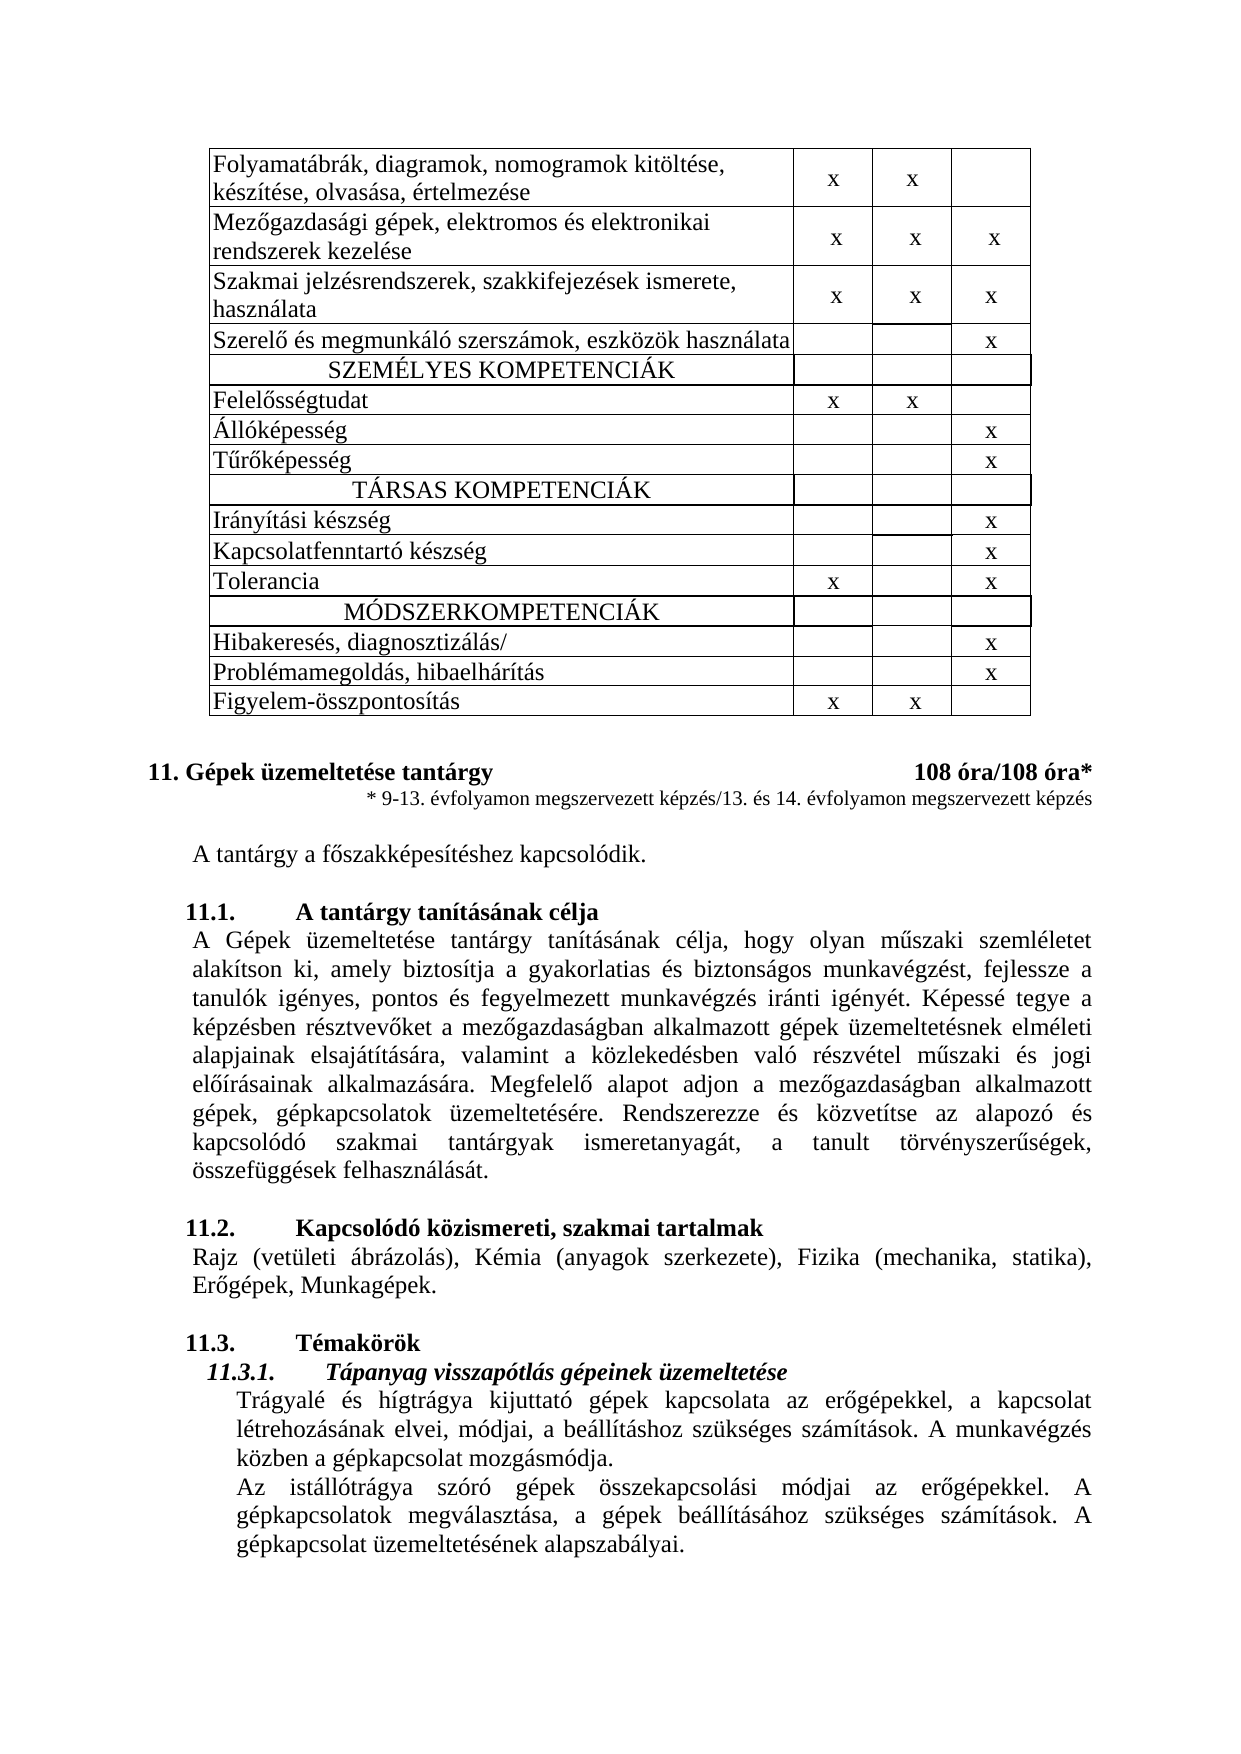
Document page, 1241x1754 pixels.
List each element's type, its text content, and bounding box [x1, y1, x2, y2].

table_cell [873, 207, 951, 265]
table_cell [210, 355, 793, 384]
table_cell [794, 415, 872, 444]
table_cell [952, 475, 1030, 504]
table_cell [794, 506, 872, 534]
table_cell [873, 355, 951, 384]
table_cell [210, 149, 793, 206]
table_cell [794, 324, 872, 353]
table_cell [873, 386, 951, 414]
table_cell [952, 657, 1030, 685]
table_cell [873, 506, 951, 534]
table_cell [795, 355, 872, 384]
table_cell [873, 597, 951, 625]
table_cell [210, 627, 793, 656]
text * 9-13. évfolyamon megszervezett képzés/13. és 14. évfolyamon megszervezett képzés [148, 786, 1093, 810]
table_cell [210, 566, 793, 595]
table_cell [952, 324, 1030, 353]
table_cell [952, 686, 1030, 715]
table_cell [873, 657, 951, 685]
text Az istállótrágya szóró gépek összekapcsolási módjai az erőgépekkel. A gépkapcsolatok megválasztása, a gépek beállításához szükséges számítások. A gépkapcsolat üzemeltetésének alapszabályai. [236, 1472, 1093, 1558]
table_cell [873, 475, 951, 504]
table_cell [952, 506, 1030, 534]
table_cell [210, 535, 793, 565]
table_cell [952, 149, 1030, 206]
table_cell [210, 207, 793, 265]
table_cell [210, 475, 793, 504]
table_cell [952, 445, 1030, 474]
text Rajz (vetületi ábrázolás), Kémia (anyagok szerkezete), Fizika (mechanika, statika), Erőgépek, Munkagépek. [192, 1242, 1093, 1299]
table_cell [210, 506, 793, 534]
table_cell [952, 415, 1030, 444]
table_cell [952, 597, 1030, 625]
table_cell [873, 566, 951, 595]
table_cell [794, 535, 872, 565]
text A tantárgy a főszakképesítéshez kapcsolódik. [192, 839, 1093, 868]
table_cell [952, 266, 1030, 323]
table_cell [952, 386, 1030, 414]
list Kapcsolódó közismereti, szakmai tartalmak [185, 1213, 1093, 1242]
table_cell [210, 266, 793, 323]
list Tápanyag visszapótlás gépeinek üzemeltetése [207, 1357, 1093, 1385]
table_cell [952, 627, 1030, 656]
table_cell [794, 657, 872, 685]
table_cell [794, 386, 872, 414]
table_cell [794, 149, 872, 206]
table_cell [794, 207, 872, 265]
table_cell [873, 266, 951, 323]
list A tantárgy tanításának célja [185, 897, 1093, 925]
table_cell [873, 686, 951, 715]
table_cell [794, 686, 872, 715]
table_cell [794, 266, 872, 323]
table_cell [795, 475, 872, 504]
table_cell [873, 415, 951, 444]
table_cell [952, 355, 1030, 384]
text A Gépek üzemeltetése tantárgy tanításának célja, hogy olyan műszaki szemléletet alakítson ki, amely biztosítja a gyakorlatias és biztonságos munkavégzést, fejlessze a tanulók igényes, pontos és fegyelmezett munkavégzés iránti igényét. Képessé tegye a képzésben résztvevőket a mezőgazdaságban alkalmazott gépek üzemeltetésnek elméleti alapjainak elsajátítására, valamint a közlekedésben való részvétel műszaki és jogi előírásainak alkalmazására. Megfelelő alapot adjon a mezőgazdaságban alkalmazott gépek, gépkapcsolatok üzemeltetésére. Rendszerezze és közvetítse az alapozó és kapcsolódó szakmai tantárgyak ismeretanyagát, a tanult törvényszerűségek, összefüggések felhasználását. [192, 925, 1093, 1184]
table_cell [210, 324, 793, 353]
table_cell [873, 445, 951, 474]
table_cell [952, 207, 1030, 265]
list Témakörök [185, 1328, 1093, 1357]
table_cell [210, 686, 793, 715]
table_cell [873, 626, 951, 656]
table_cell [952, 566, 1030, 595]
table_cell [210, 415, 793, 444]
text Trágyalé és hígtrágya kijuttató gépek kapcsolata az erőgépekkel, a kapcsolat létrehozásának elvei, módjai, a beállításhoz szükséges számítások. A munkavégzés közben a gépkapcsolat mozgásmódja. [236, 1385, 1093, 1472]
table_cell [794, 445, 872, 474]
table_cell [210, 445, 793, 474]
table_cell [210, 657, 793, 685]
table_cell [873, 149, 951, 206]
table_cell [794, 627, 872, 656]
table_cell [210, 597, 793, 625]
list Gépek üzemeltetése tantárgy 108 óra/108 óra* [148, 757, 1093, 786]
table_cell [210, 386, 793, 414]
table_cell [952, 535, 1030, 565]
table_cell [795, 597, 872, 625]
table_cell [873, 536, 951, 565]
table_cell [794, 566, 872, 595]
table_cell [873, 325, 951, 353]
